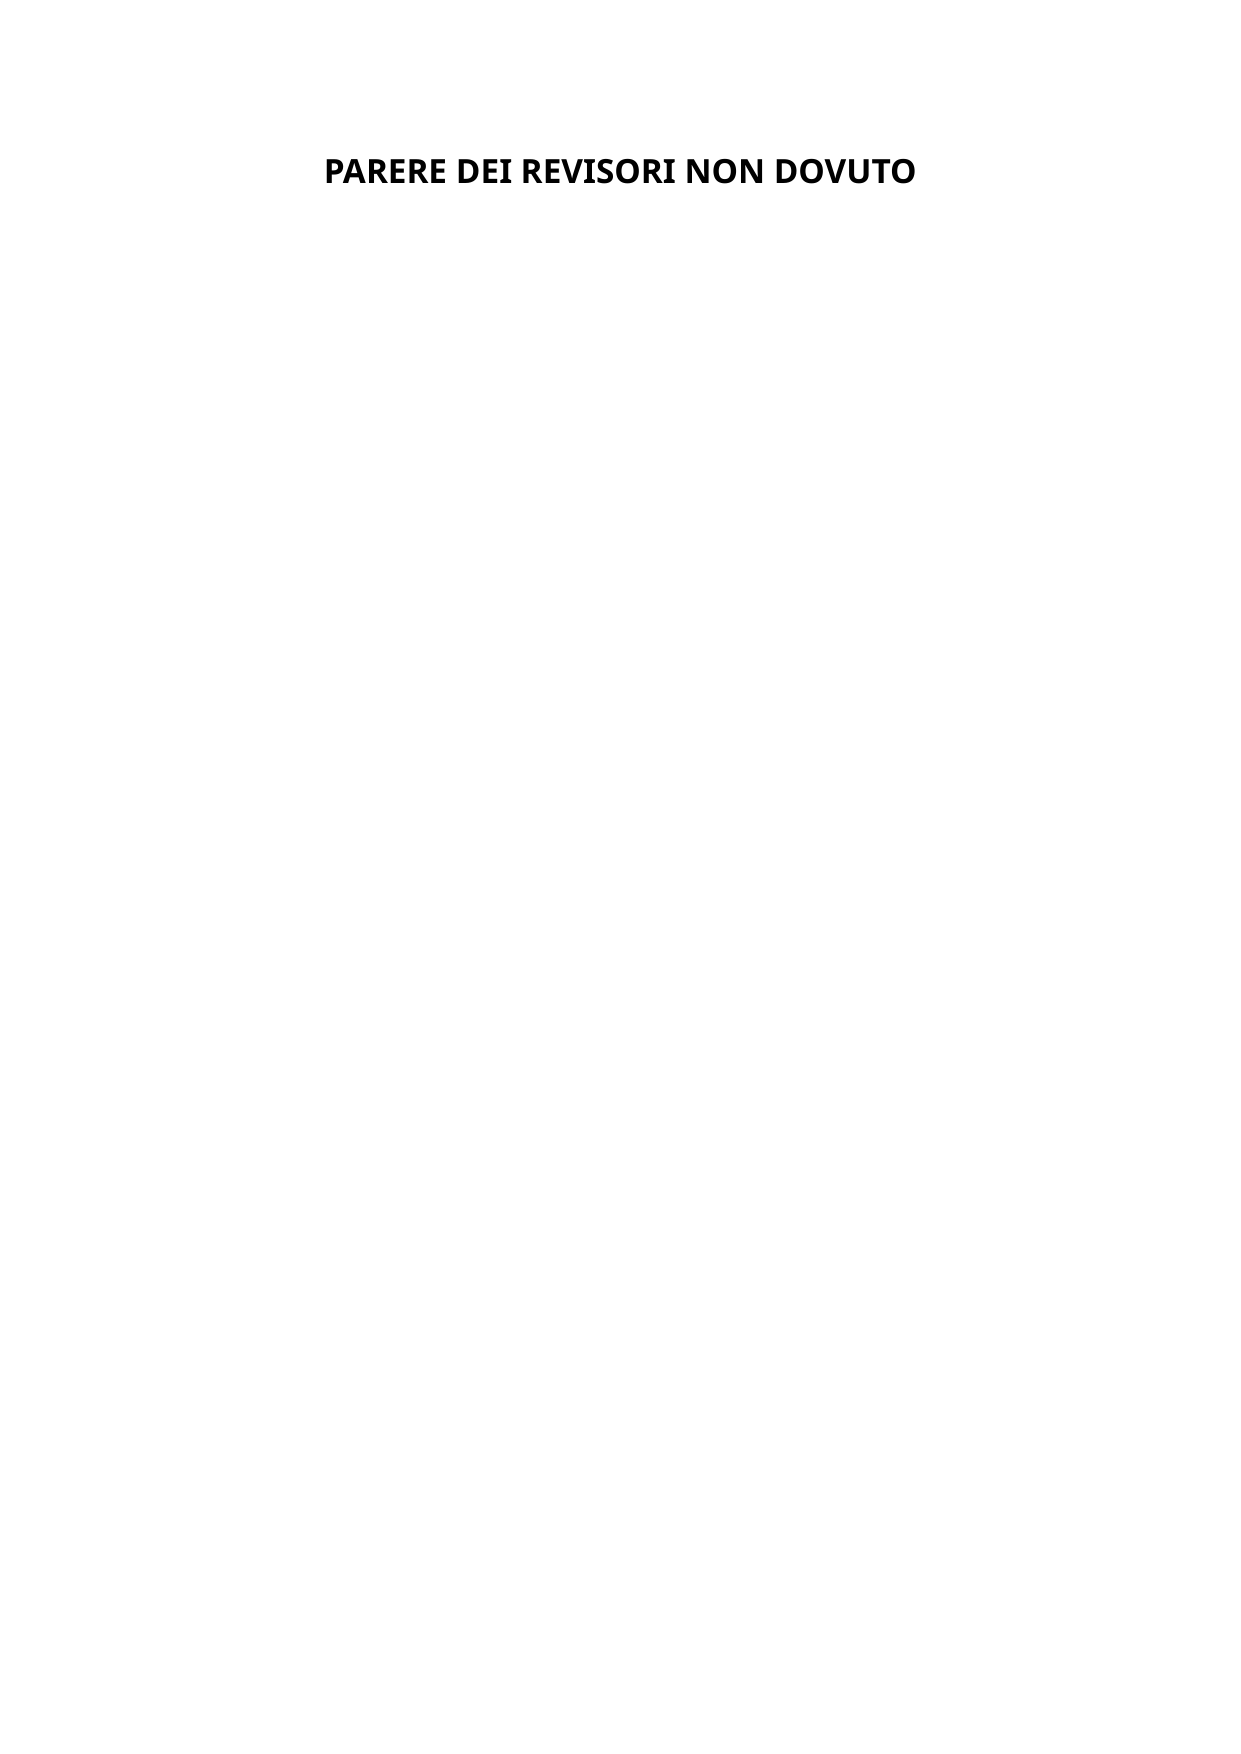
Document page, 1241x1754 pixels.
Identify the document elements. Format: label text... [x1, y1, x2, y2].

text PARERE DEI REVISORI NON DOVUTO [118, 148, 1122, 193]
